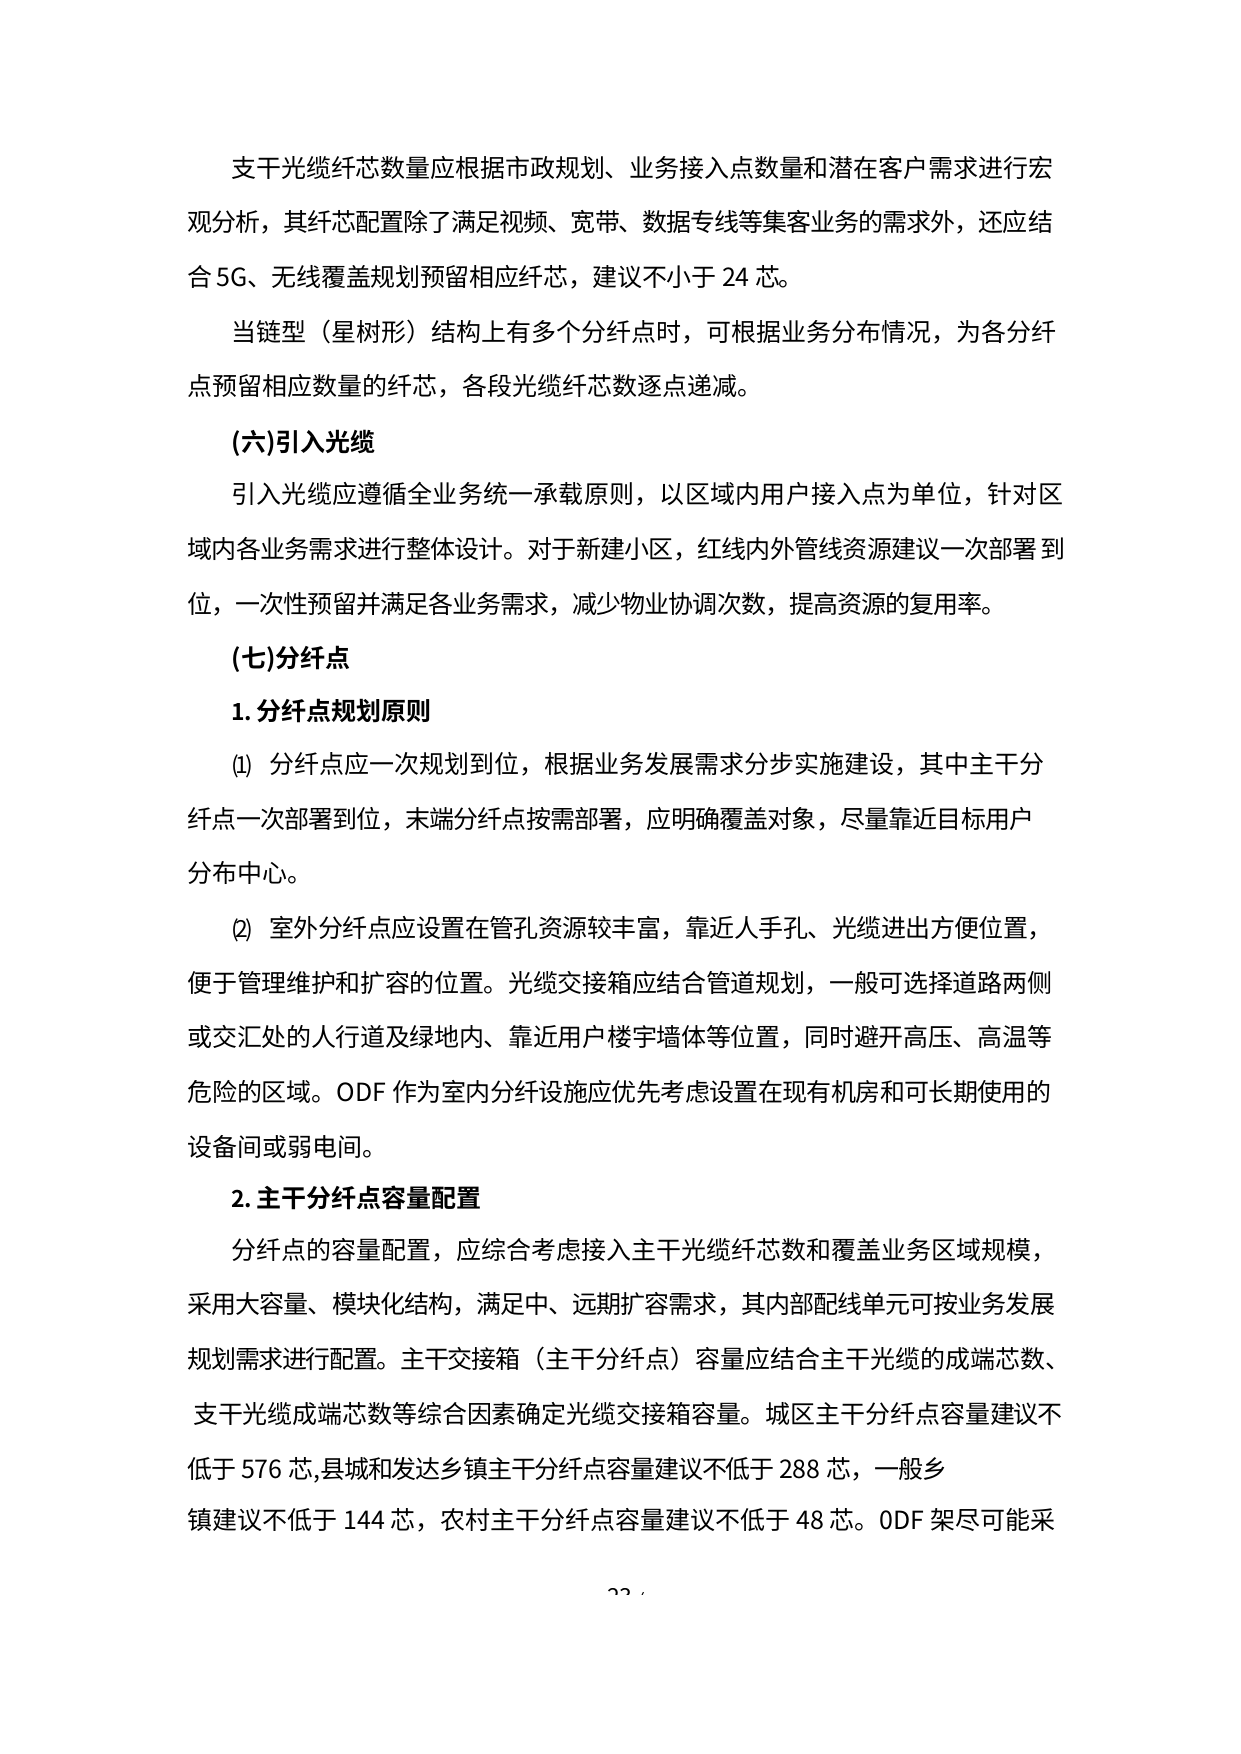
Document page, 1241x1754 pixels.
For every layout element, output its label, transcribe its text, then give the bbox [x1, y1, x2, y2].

list 分纤点规划原则 [231, 691, 1090, 728]
text 引入光缆应遵循全业务统一承载原则，以区域内用户接入点为单位，针对区域内各业务需求进行整体设计。对于新建小区，红线内外管线资源建议一次部署到位，一次性预留并满足各业务需求，减少物业协调次数，提高资源的复用率。 [187, 475, 1065, 620]
text (七)分纤点 [231, 639, 1090, 675]
text (六)引入光缆 [231, 422, 1090, 458]
text 当链型（星树形）结构上有多个分纤点时，可根据业务分布情况，为各分纤点预留相应数量的纤芯，各段光缆纤芯数逐点递减。 [187, 312, 1059, 403]
text 镇建议不低于 144 芯，农村主干分纤点容量建议不低于 48 芯。0DF 架尽可能采 [187, 1504, 1090, 1535]
list 主干分纤点容量配置 [231, 1182, 1090, 1214]
text 支干光缆纤芯数量应根据市政规划、业务接入点数量和潜在客户需求进行宏观分析，其纤芯配置除了满足视频、宽带、数据专线等集客业务的需求外，还应结合 5G、无线覆盖规划预留相应纤芯，建议不小于 24 芯。 [187, 148, 1053, 294]
text 分纤点的容量配置，应综合考虑接入主干光缆纤芯数和覆盖业务区域规模， 采用大容量、模块化结构，满足中、远期扩容需求，其内部配线单元可按业务发展规划需求进行配置。主干交接箱（主干分纤点）容量应结合主干光缆的成端芯数、 支干光缆成端芯数等综合因素确定光缆交接箱容量。城区主干分纤点容量建议不低于 576 芯,县城和发达乡镇主干分纤点容量建议不低于 288 芯，一般乡 [187, 1230, 1066, 1485]
list 分纤点应一次规划到位，根据业务发展需求分步实施建设，其中主干分纤点一次部署到位，末端分纤点按需部署，应明确覆盖对象，尽量靠近目标用户分布中心。 [187, 744, 1053, 890]
list 室外分纤点应设置在管孔资源较丰富，靠近人手孔、光缆进出方便位置， 便于管理维护和扩容的位置。光缆交接箱应结合管道规划，一般可选择道路两侧或交汇处的人行道及绿地内、靠近用户楼宇墙体等位置，同时避开高压、高温等危险的区域。ODF 作为室内分纤设施应优先考虑设置在现有机房和可长期使用的设备间或弱电间。 [187, 908, 1053, 1163]
